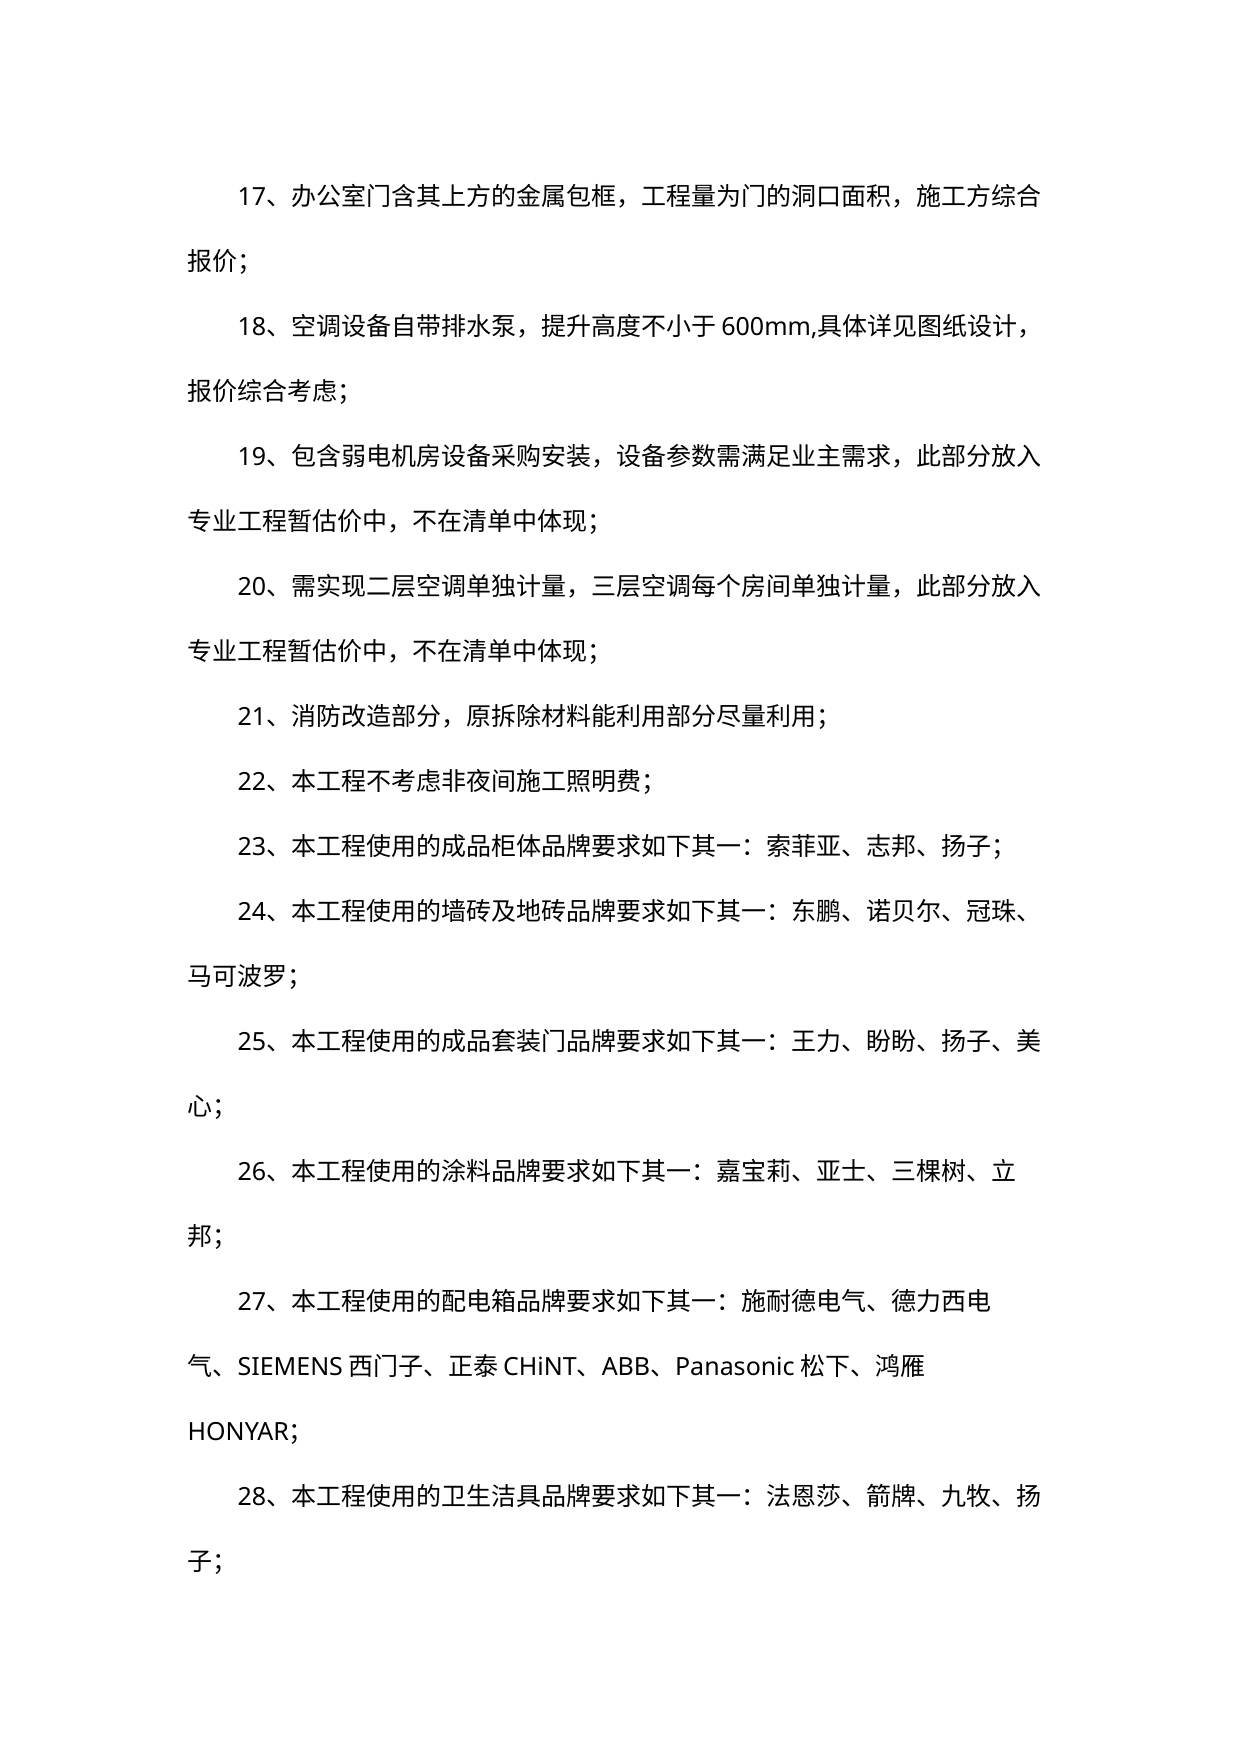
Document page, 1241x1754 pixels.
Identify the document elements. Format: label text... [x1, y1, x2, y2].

list 23、本工程使用的成品柜体品牌要求如下其一：索菲亚、志邦、扬子； [187, 812, 1053, 877]
list 25、本工程使用的成品套装门品牌要求如下其一：王力、盼盼、扬子、美心； [187, 1007, 1053, 1137]
list 27、本工程使用的配电箱品牌要求如下其一：施耐德电气、德力西电气、SIEMENS西门子、正泰CHiNT、ABB、Panasonic松下、鸿雁HONYAR； [187, 1267, 1053, 1462]
list 20、需实现二层空调单独计量，三层空调每个房间单独计量，此部分放入专业工程暂估价中，不在清单中体现； [187, 552, 1053, 682]
list 19、包含弱电机房设备采购安装，设备参数需满足业主需求，此部分放入专业工程暂估价中，不在清单中体现； [187, 422, 1053, 552]
list 28、本工程使用的卫生洁具品牌要求如下其一：法恩莎、箭牌、九牧、扬子； [187, 1462, 1053, 1592]
list 22、本工程不考虑非夜间施工照明费； [187, 747, 1053, 812]
list 26、本工程使用的涂料品牌要求如下其一：嘉宝莉、亚士、三棵树、立邦； [187, 1137, 1053, 1267]
list 17、办公室门含其上方的金属包框，工程量为门的洞口面积，施工方综合报价； [187, 162, 1053, 292]
list 21、消防改造部分，原拆除材料能利用部分尽量利用； [187, 682, 1053, 747]
list 18、空调设备自带排水泵，提升高度不小于600mm,具体详见图纸设计，报价综合考虑； [187, 292, 1053, 422]
list 24、本工程使用的墙砖及地砖品牌要求如下其一：东鹏、诺贝尔、冠珠、马可波罗； [187, 877, 1053, 1007]
